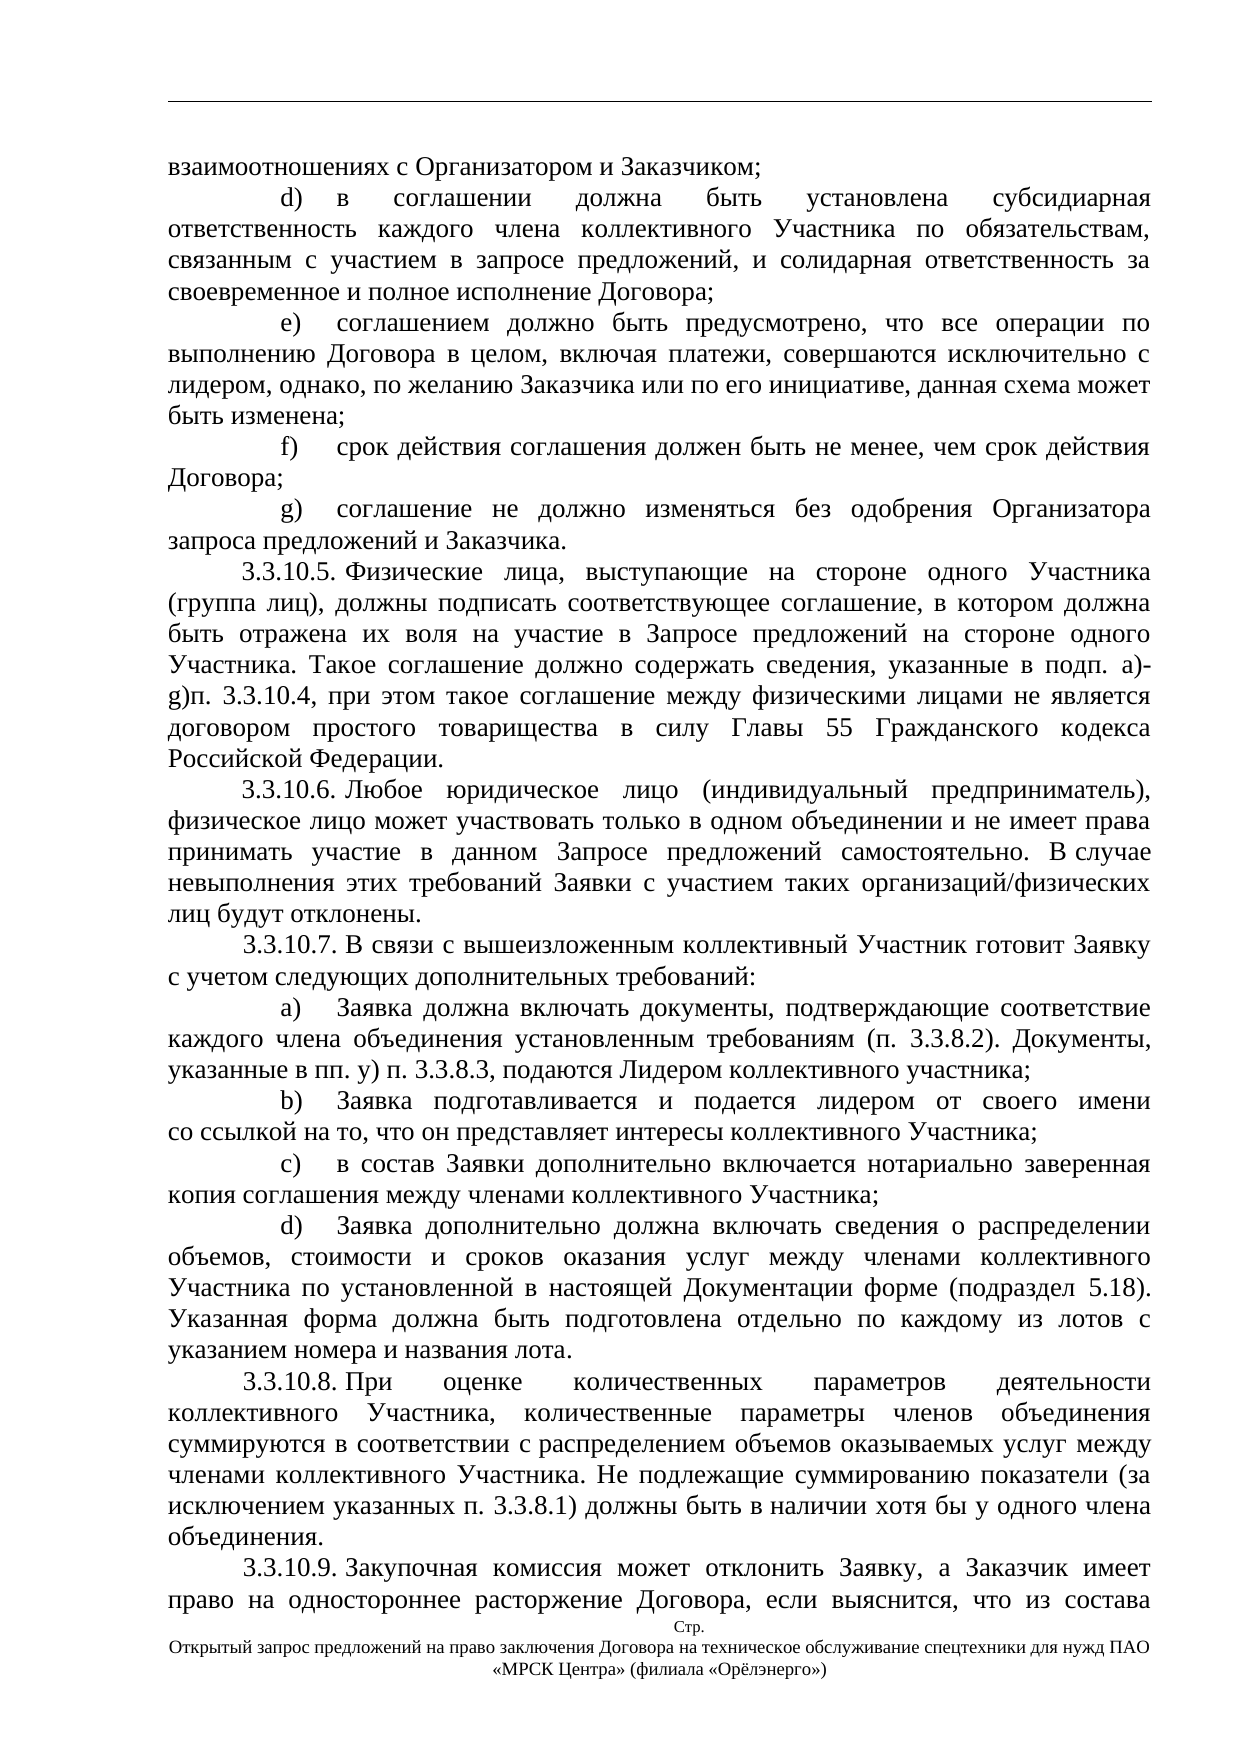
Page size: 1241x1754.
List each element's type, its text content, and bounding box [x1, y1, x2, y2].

list При оценке количественных параметров деятельности коллективного Участника, количественные параметры членов объединения суммируются в соответствии с распределением объемов оказываемых услуг между членами коллективного Участника. Не подлежащие суммированию показатели (за исключением указанных п. 3.3.8.1) должны быть в наличии хотя бы у одного члена объединения. [168, 1365, 1152, 1552]
list Заявка подготавливается и подается лидером от своего имени со ссылкой на то, что он представляет интересы коллективного Участника; [168, 1084, 1152, 1147]
list соглашением должно быть предусмотрено, что все операции по выполнению Договора в целом, включая платежи, совершаются исключительно с лидером, однако, по желанию Заказчика или по его инициативе, данная схема может быть изменена; [168, 306, 1152, 430]
list соглашение не должно изменяться без одобрения Организатора запроса предложений и Заказчика. [168, 493, 1152, 555]
list Заявка должна включать документы, подтверждающие соответствие каждого члена объединения установленным требованиям (п. 3.3.8.2). Документы, указанные в пп. у) п. 3.3.8.3, подаются Лидером коллективного участника; [168, 991, 1152, 1084]
list в соглашении должна быть установлена субсидиарная ответственность каждого члена коллективного Участника по обязательствам, связанным с участием в запросе предложений, и солидарная ответственность за своевременное и полное исполнение Договора; [168, 181, 1152, 306]
list Заявка дополнительно должна включать сведения о распределении объемов, стоимости и сроков оказания услуг между членами коллективного Участника по установленной в настоящей Документации форме (подраздел 5.18). Указанная форма должна быть подготовлена отдельно по каждому из лотов с указанием номера и названия лота. [168, 1209, 1152, 1365]
list срок действия соглашения должен быть не менее, чем срок действия Договора; [168, 430, 1152, 493]
list В связи с вышеизложенным коллективный Участник готовит Заявку с учетом следующих дополнительных требований: [168, 929, 1152, 991]
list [168, 1552, 1152, 1614]
list Физические лица, выступающие на стороне одного Участника (группа лиц), должны подписать соответствующее соглашение, в котором должна быть отражена их воля на участие в Запросе предложений на стороне одного Участника. Такое соглашение должно содержать сведения, указанные в подп. a)- g)п. 3.3.10.4, при этом такое соглашение между физическими лицами не является договором простого товарищества в силу Главы 55 Гражданского кодекса Российской Федерации. [168, 555, 1152, 773]
list в состав Заявки дополнительно включается нотариально заверенная копия соглашения между членами коллективного Участника; [168, 1147, 1152, 1209]
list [168, 150, 1152, 181]
list Любое юридическое лицо (индивидуальный предприниматель), физическое лицо может участвовать только в одном объединении и не имеет права принимать участие в данном Запросе предложений самостоятельно. В случае невыполнения этих требований Заявки с участием таких организаций/физических лиц будут отклонены. [168, 773, 1152, 929]
